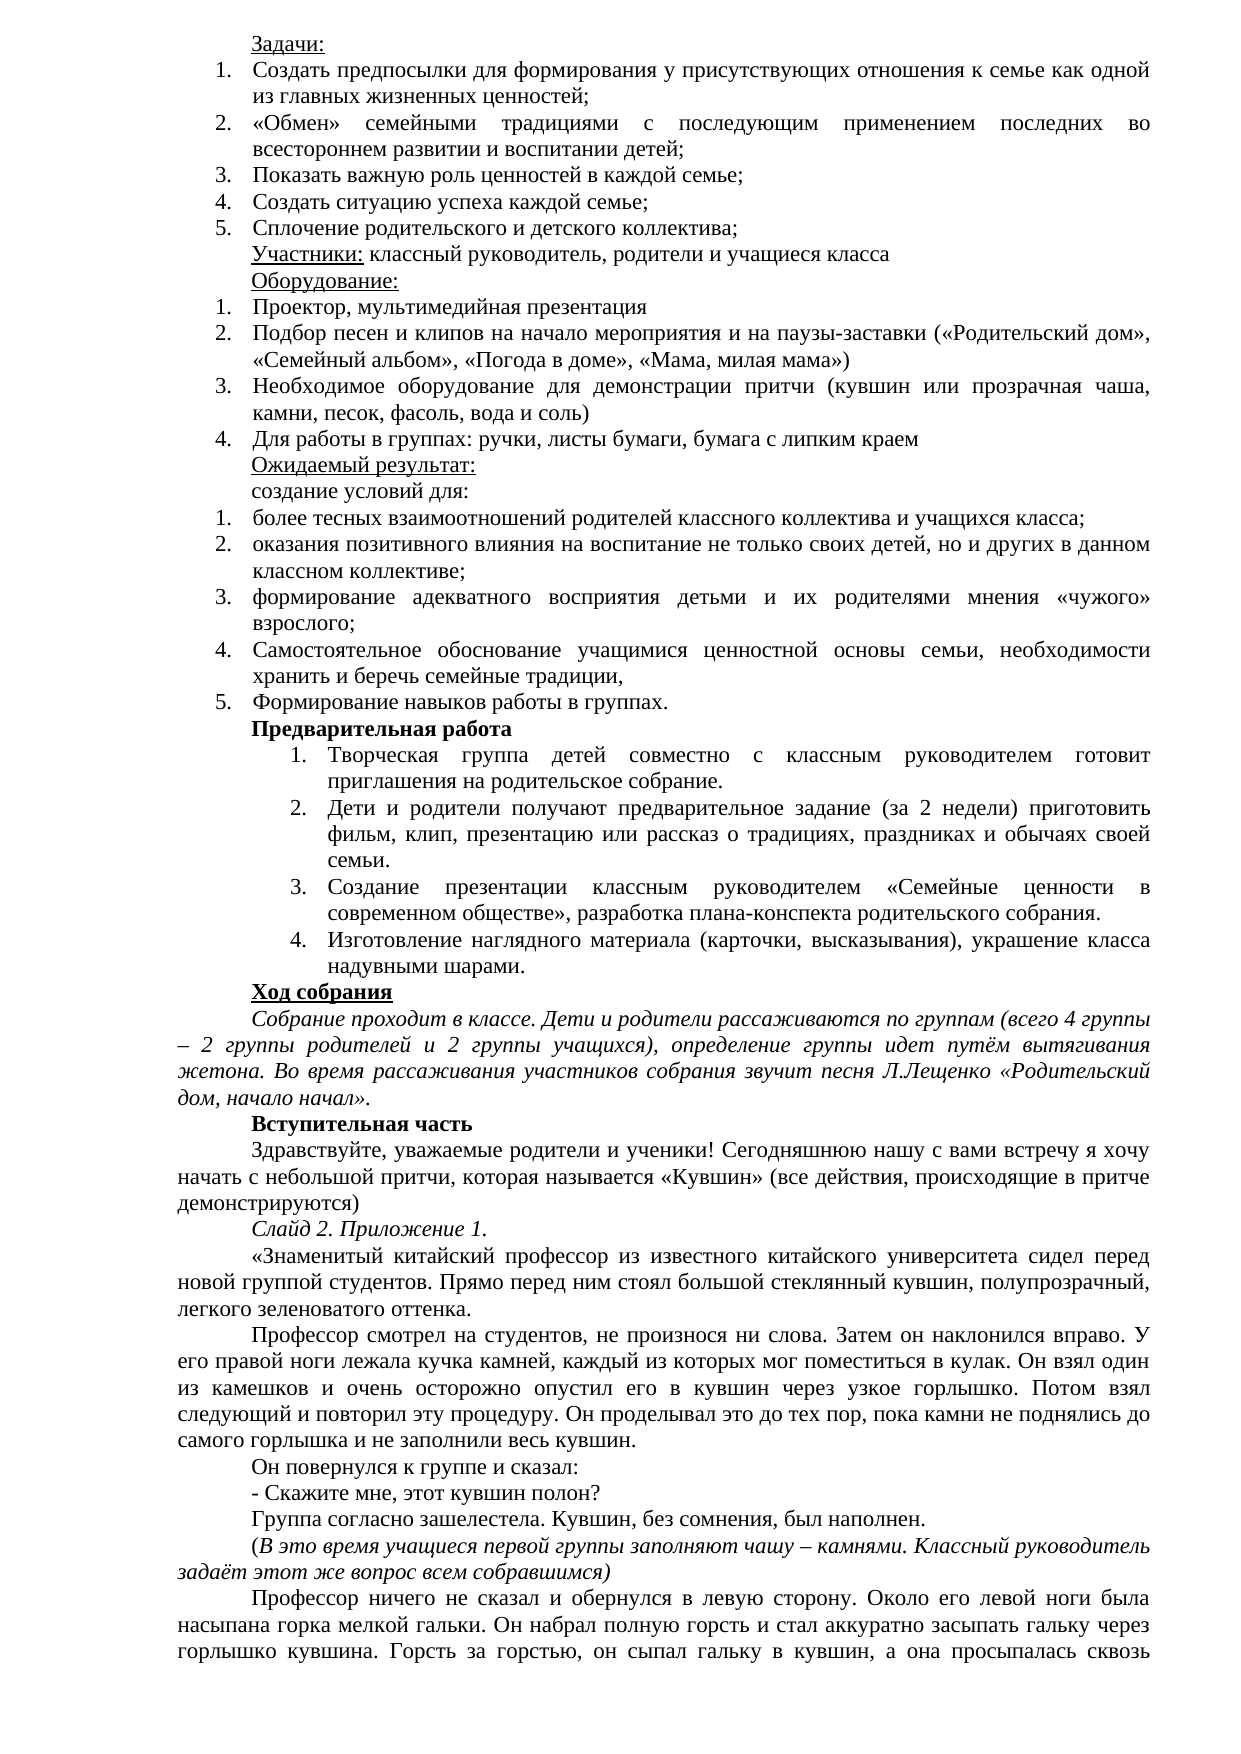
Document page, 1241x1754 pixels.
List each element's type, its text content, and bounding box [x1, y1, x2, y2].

list Изготовление наглядного материала (карточки, высказывания), украшение класса надувными шарами. [290, 926, 1152, 978]
list формирование адекватного восприятия детьми и их родителями мнения «чужого» взрослого; [215, 583, 1152, 636]
list более тесных взаимоотношений родителей классного коллектива и учащихся класса; [215, 504, 1152, 530]
list Творческая группа детей совместно с классным руководителем готовит приглашения на родительское собрание. [290, 741, 1152, 794]
list Необходимое оборудование для демонстрации притчи (кувшин или прозрачная чаша, камни, песок, фасоль, вода и соль) [215, 372, 1152, 425]
text Ход собрания [177, 978, 1152, 1005]
text Участники: классный руководитель, родители и учащиеся класса [177, 240, 1152, 267]
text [177, 1584, 1152, 1663]
list Сплочение родительского и детского коллектива; [215, 214, 1152, 240]
text «Знаменитый китайский профессор из известного китайского университета сидел перед новой группой студентов. Прямо перед ним стоял большой стеклянный кувшин, полупрозрачный, легкого зеленоватого оттенка. [177, 1242, 1152, 1321]
list Самостоятельное обоснование учащимися ценностной основы семьи, необходимости хранить и беречь семейные традиции, [215, 636, 1152, 688]
list Показать важную роль ценностей в каждой семье; [215, 161, 1152, 188]
text Ожидаемый результат: [177, 451, 1152, 478]
list Создать ситуацию успеха каждой семье; [215, 188, 1152, 214]
text Он повернулся к группе и сказал: [177, 1453, 1152, 1479]
list Создать предпосылки для формирования у присутствующих отношения к семье как одной из главных жизненных ценностей; [215, 56, 1152, 109]
list Дети и родители получают предварительное задание (за 2 недели) приготовить фильм, клип, презентацию или рассказ о традициях, праздниках и обычаях своей семьи. [290, 794, 1152, 873]
list Формирование навыков работы в группах. [215, 688, 1152, 715]
text - Скажите мне, этот кувшин полон? [177, 1479, 1152, 1505]
text Здравствуйте, уважаемые родители и ученики! Сегодняшнюю нашу с вами встречу я хочу начать с небольшой притчи, которая называется «Кувшин» (все действия, происходящие в притче демонстрируются) [177, 1136, 1152, 1216]
text Вступительная часть [177, 1110, 1152, 1136]
text Слайд 2. Приложение 1. [177, 1216, 1152, 1242]
list Создание презентации классным руководителем «Семейные ценности в современном обществе», разработка плана-конспекта родительского собрания. [290, 873, 1152, 926]
text (В это время учащиеся первой группы заполняют чашу – камнями. Классный руководитель задаёт этот же вопрос всем собравшимся) [177, 1532, 1152, 1584]
text Оборудование: [177, 267, 1152, 293]
text Задачи: [177, 29, 1152, 56]
list Подбор песен и клипов на начало мероприятия и на паузы-заставки («Родительский дом», «Семейный альбом», «Погода в доме», «Мама, милая мама») [215, 319, 1152, 372]
list Проектор, мультимедийная презентация [215, 293, 1152, 319]
text создание условий для: [177, 478, 1152, 504]
text Профессор смотрел на студентов, не произнося ни слова. Затем он наклонился вправо. У его правой ноги лежала кучка камней, каждый из которых мог поместиться в кулак. Он взял один из камешков и очень осторожно опустил его в кувшин через узкое горлышко. Потом взял следующий и повторил эту процедуру. Он проделывал это до тех пор, пока камни не поднялись до самого горлышка и не заполнили весь кувшин. [177, 1321, 1152, 1453]
list оказания позитивного влияния на воспитание не только своих детей, но и других в данном классном коллективе; [215, 530, 1152, 583]
text Собрание проходит в классе. Дети и родители рассаживаются по группам (всего 4 группы – 2 группы родителей и 2 группы учащихся), определение группы идет путём вытягивания жетона. Во время рассаживания участников собрания звучит песня Л.Лещенко «Родительский дом, начало начал». [177, 1005, 1152, 1110]
text Предварительная работа [177, 715, 1152, 741]
text Группа согласно зашелестела. Кувшин, без сомнения, был наполнен. [177, 1505, 1152, 1532]
list Для работы в группах: ручки, листы бумаги, бумага с липким краем [215, 425, 1152, 451]
list «Обмен» семейными традициями с последующим применением последних во всестороннем развитии и воспитании детей; [215, 109, 1152, 161]
